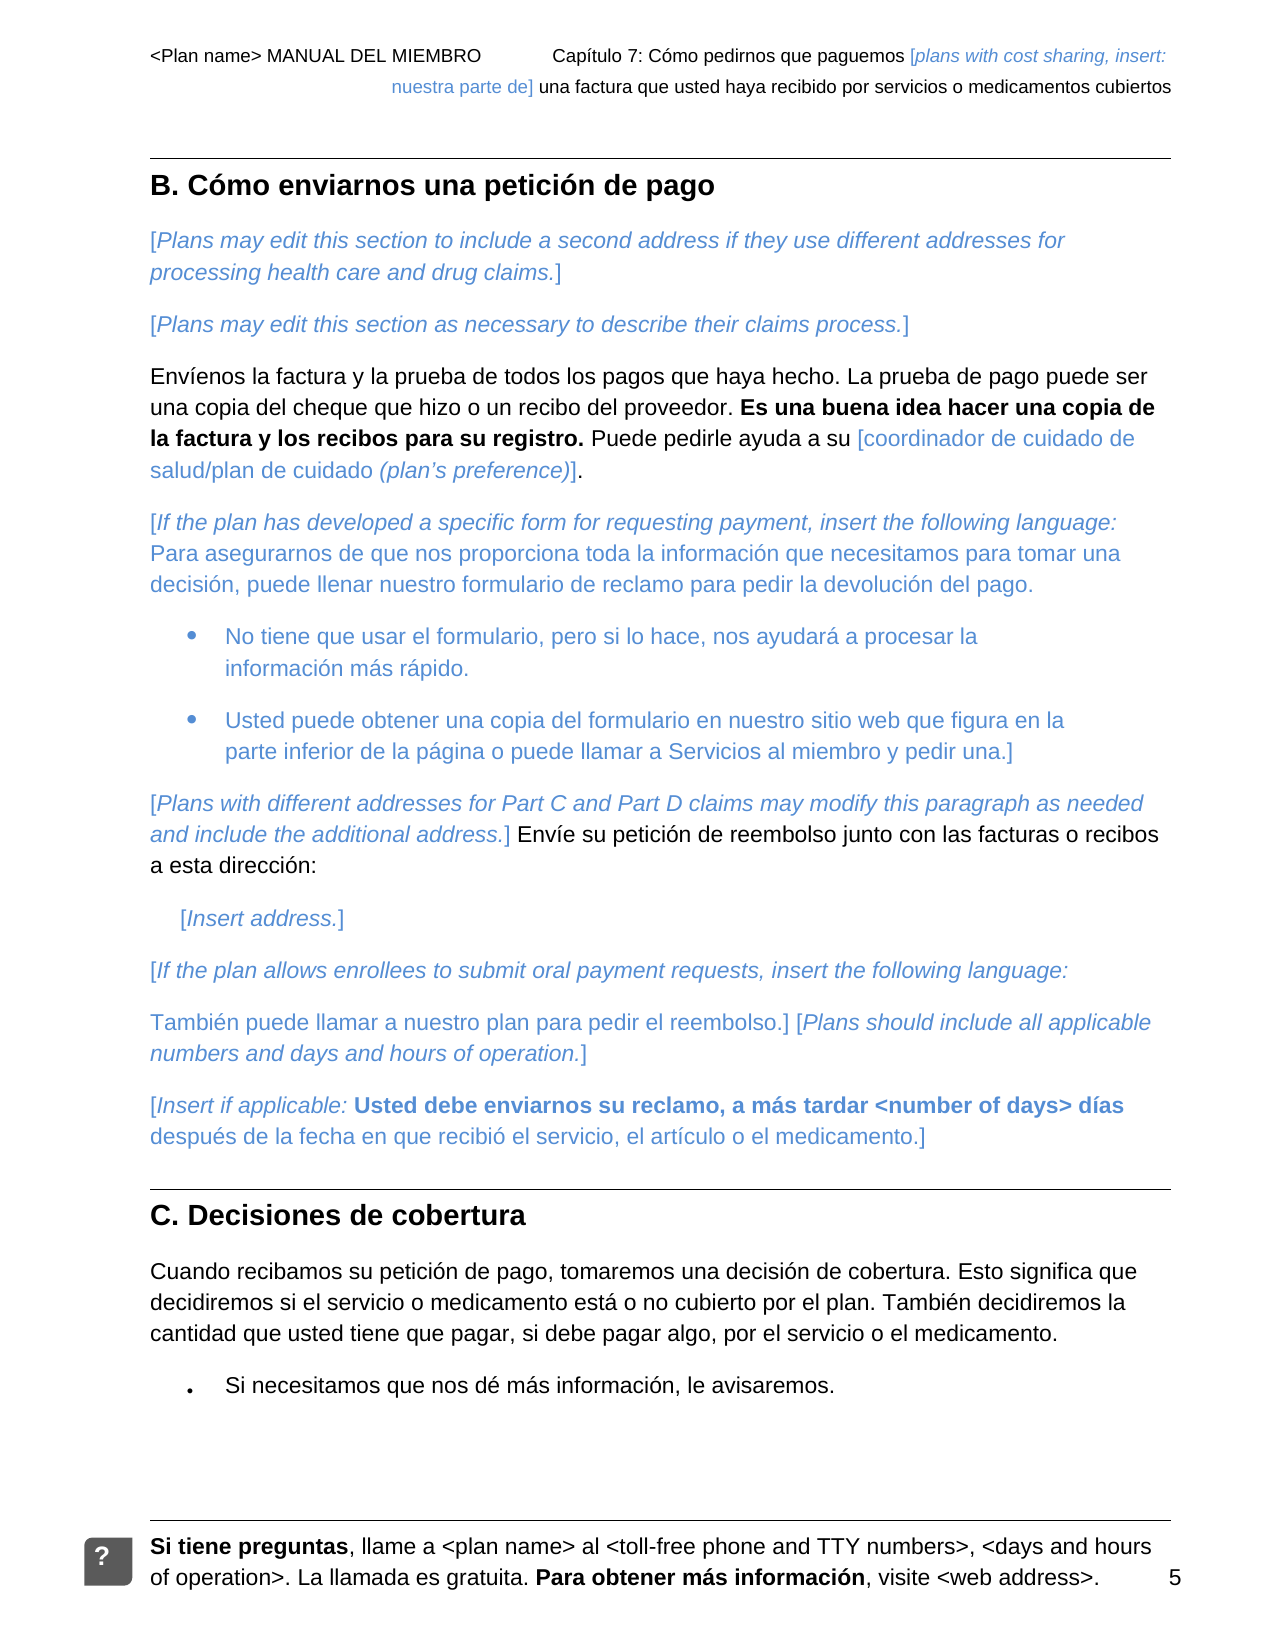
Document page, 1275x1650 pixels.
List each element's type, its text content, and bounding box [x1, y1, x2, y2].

list Si necesitamos que nos dé más información, le avisaremos. [187, 1369, 1171, 1400]
text Cuando recibamos su petición de pago, tomaremos una decisión de cobertura. Esto significa que decidiremos si el servicio o medicamento está o no cubierto por el plan. También decidiremos la cantidad que usted tiene que pagar, si debe pagar algo, por el servicio o el medicamento. [150, 1254, 1171, 1348]
text Envíenos la factura y la prueba de todos los pagos que haya hecho. La prueba de pago puede ser una copia del cheque que hizo o un recibo del proveedor. Es una buena idea hacer una copia de la factura y los recibos para su registro. Puede pedirle ayuda a su [coordinador de cuidado de salud/plan de cuidado (plan’s preference)]. [150, 359, 1171, 484]
subtitle Decisiones de cobertura [150, 1190, 1171, 1233]
text [Insert if applicable: Usted debe enviarnos su reclamo, a más tardar <number of days> días después de la fecha en que recibió el servicio, el artículo o el medicamento.] [150, 1088, 1171, 1151]
text [If the plan has developed a specific form for requesting payment, insert the following language: Para asegurarnos de que nos proporciona toda la información que necesitamos para tomar una decisión, puede llenar nuestro formulario de reclamo para pedir la devolución del pago. [150, 505, 1171, 599]
text [Insert address.] [180, 901, 1171, 932]
list Usted puede obtener una copia del formulario en nuestro sitio web que figura en la parte inferior de la página o puede llamar a Servicios al miembro y pedir una.] [187, 703, 1096, 766]
subtitle Cómo enviarnos una petición de pago [150, 159, 1171, 203]
text [If the plan allows enrollees to submit oral payment requests, insert the following language: [150, 953, 1171, 984]
text También puede llamar a nuestro plan para pedir el reembolso.] [Plans should include all applicable numbers and days and hours of operation.] [150, 1005, 1171, 1068]
list No tiene que usar el formulario, pero si lo hace, nos ayudará a procesar la información más rápido. [187, 620, 1096, 682]
text [Plans may edit this section as necessary to describe their claims process.] [150, 307, 1171, 338]
text [Plans may edit this section to include a second address if they use different addresses for processing health care and drug claims.] [150, 224, 1171, 286]
text [Plans with different addresses for Part C and Part D claims may modify this paragraph as needed and include the additional address.] Envíe su petición de reembolso junto con las facturas o recibos a esta dirección: [150, 786, 1171, 880]
